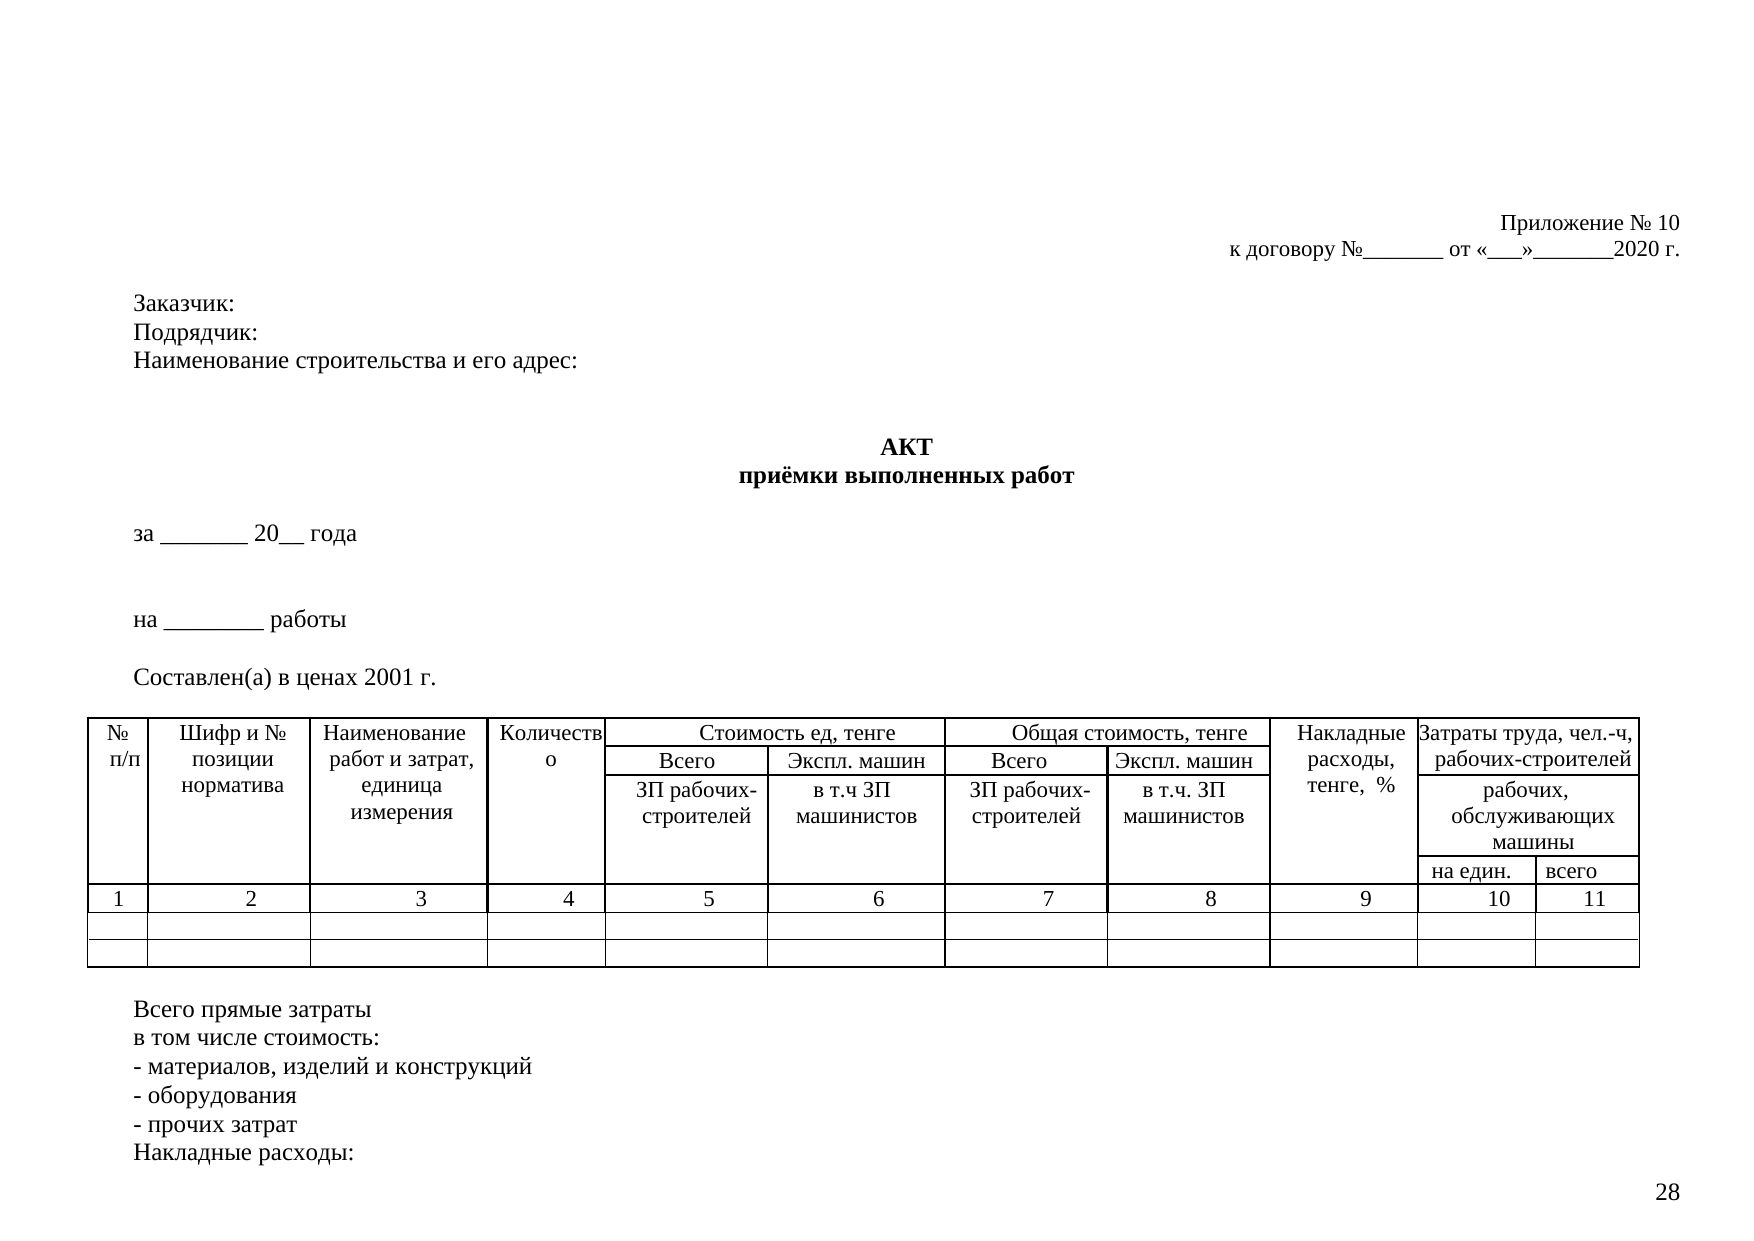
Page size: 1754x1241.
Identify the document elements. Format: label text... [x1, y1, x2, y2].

text Составлен(а) в ценах 2001 г. [133, 662, 1680, 690]
table_cell [768, 940, 944, 966]
table_cell [606, 940, 767, 966]
table_cell [88, 939, 147, 966]
table_cell 2 [149, 885, 309, 912]
table_cell 7 [946, 885, 1106, 912]
table_cell [946, 913, 1107, 939]
table_cell [1536, 939, 1639, 966]
table_header № п/п [89, 719, 147, 883]
text Приложение № 10 [89, 209, 1680, 235]
table_cell [148, 913, 310, 939]
text - материалов, изделий и конструкций [133, 1051, 1680, 1080]
text Накладные расходы: [133, 1137, 1680, 1166]
text - оборудования [133, 1080, 1680, 1109]
table_header Стоимость ед, тенге [606, 719, 944, 745]
table_cell [606, 913, 767, 939]
table_cell [488, 940, 605, 966]
table_cell [768, 913, 944, 939]
text Заказчик: [133, 288, 1680, 317]
table_cell [311, 940, 487, 966]
text к договору №_______ от «___»_______2020 г. [89, 235, 1680, 261]
table_cell 11 [1537, 885, 1638, 912]
table_header Наименование работ и затрат, единица измерения [311, 719, 486, 883]
table_cell ЗП рабочих-строителей [946, 776, 1106, 883]
table_header Количество [489, 719, 604, 883]
table_cell [1271, 913, 1417, 939]
table_cell 9 [1271, 885, 1417, 912]
table_cell ЗП рабочих-строителей [606, 776, 767, 883]
text - прочих затрат [133, 1109, 1680, 1137]
table_cell 1 [89, 885, 147, 912]
table_cell 3 [311, 885, 486, 912]
table_cell всего [1537, 857, 1638, 883]
text Всего прямые затраты [133, 994, 1680, 1022]
table_cell 8 [1109, 885, 1269, 912]
text приёмки выполненных работ [133, 460, 1680, 489]
table_cell 5 [606, 885, 767, 912]
table_cell в т.ч. ЗП машинистов [1109, 776, 1269, 883]
table_cell [1108, 913, 1269, 939]
text на ________ работы [133, 604, 1680, 633]
table_cell [946, 940, 1107, 966]
table_cell [1418, 913, 1535, 939]
table_cell Экспл. машин [769, 747, 944, 773]
text Подрядчик: [133, 317, 1680, 345]
table_cell [88, 913, 147, 939]
table_cell [1271, 940, 1417, 966]
table_cell на един. [1419, 857, 1535, 883]
table_header Затраты труда, чел.-ч, рабочих-строителей [1419, 719, 1638, 773]
text в том числе стоимость: [133, 1022, 1680, 1051]
table_cell [148, 940, 310, 966]
table_cell [1536, 913, 1639, 939]
text Наименование строительства и его адрес: [133, 345, 1680, 374]
table_cell 4 [489, 885, 604, 912]
table_cell [311, 913, 487, 939]
text за _______ 20__ года [133, 518, 1680, 547]
table_cell 10 [1419, 885, 1535, 912]
table_cell [1418, 940, 1535, 966]
table_header Общая стоимость, тенге [946, 719, 1269, 745]
table_cell Всего [946, 747, 1106, 773]
table_cell [488, 913, 605, 939]
table_cell рабочих, обслуживающих машины [1419, 776, 1638, 855]
table_cell Экспл. машин [1109, 747, 1269, 773]
table_cell [1108, 940, 1269, 966]
table_cell 6 [769, 885, 944, 912]
table_header Накладные расходы, тенге, % [1271, 719, 1417, 883]
table_cell в т.ч ЗП машинистов [769, 776, 944, 883]
table_header Шифр и № позиции норматива [149, 719, 309, 883]
table_cell Всего [606, 747, 767, 773]
text АКТ [133, 432, 1680, 460]
